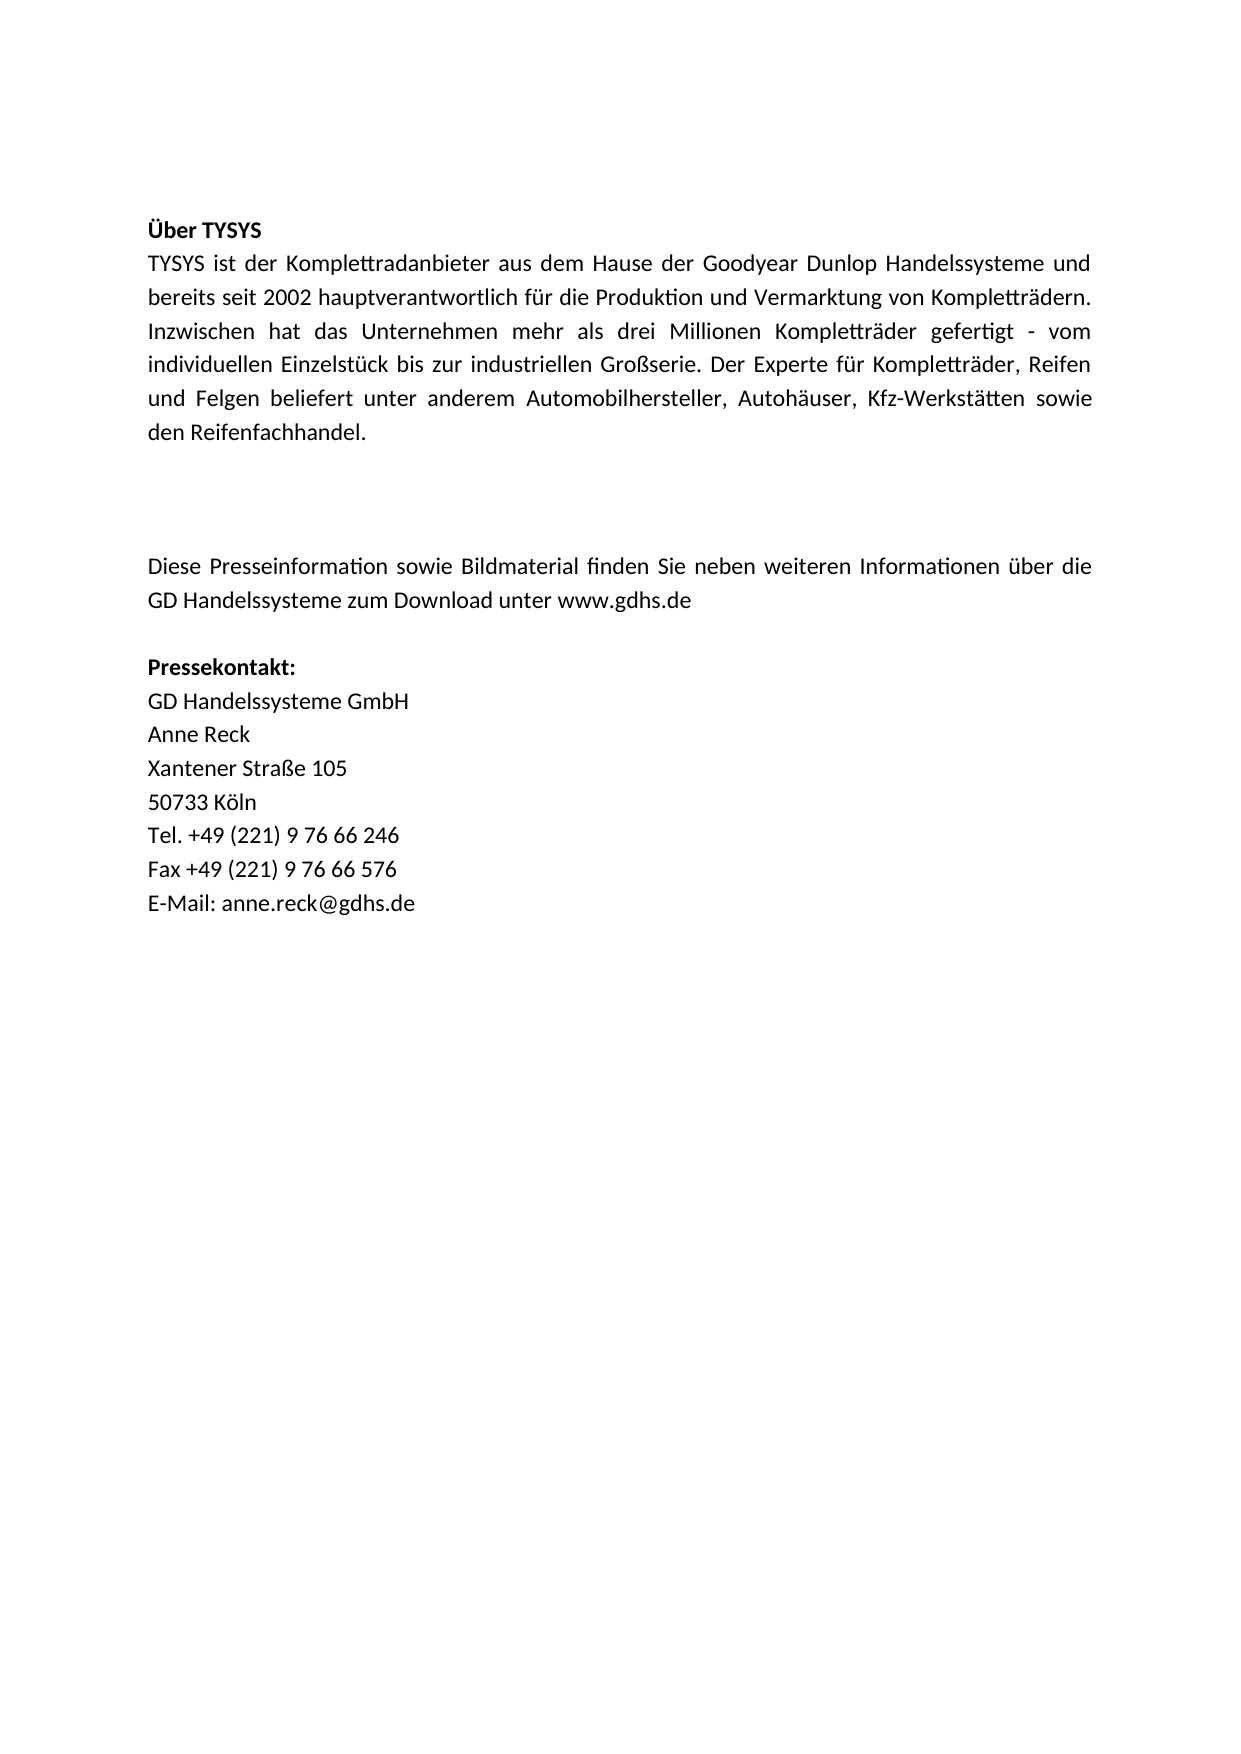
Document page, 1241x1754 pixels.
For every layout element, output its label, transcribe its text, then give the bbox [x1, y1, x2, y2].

text Xantener Straße 105 [148, 753, 1093, 782]
text TYSYS ist der Komplettradanbieter aus dem Hause der Goodyear Dunlop Handelssysteme und bereits seit 2002 hauptverantwortlich für die Produktion und Vermarktung von Kompletträdern. Inzwischen hat das Unternehmen mehr als drei Millionen Kompletträder gefertigt - vom individuellen Einzelstück bis zur industriellen Großserie. Der Experte für Kompletträder, Reifen und Felgen beliefert unter anderem Automobilhersteller, Autohäuser, Kfz-Werkstätten sowie den Reifenfachhandel. [148, 248, 1093, 446]
text Tel. +49 (221) 9 76 66 246 [148, 821, 1093, 850]
text Diese Presseinformation sowie Bildmaterial finden Sie neben weiteren Informationen über die GD Handelssysteme zum Download unter www.gdhs.de [148, 551, 1093, 614]
text GD Handelssysteme GmbH [148, 686, 1093, 715]
text Fax +49 (221) 9 76 66 576 [148, 854, 1093, 883]
text Pressekontakt: [148, 652, 1093, 682]
text Über TYSYS [148, 215, 1093, 244]
text Anne Reck [148, 719, 1093, 749]
text E-Mail: anne.reck@gdhs.de [148, 888, 1093, 917]
text 50733 Köln [148, 787, 1093, 816]
